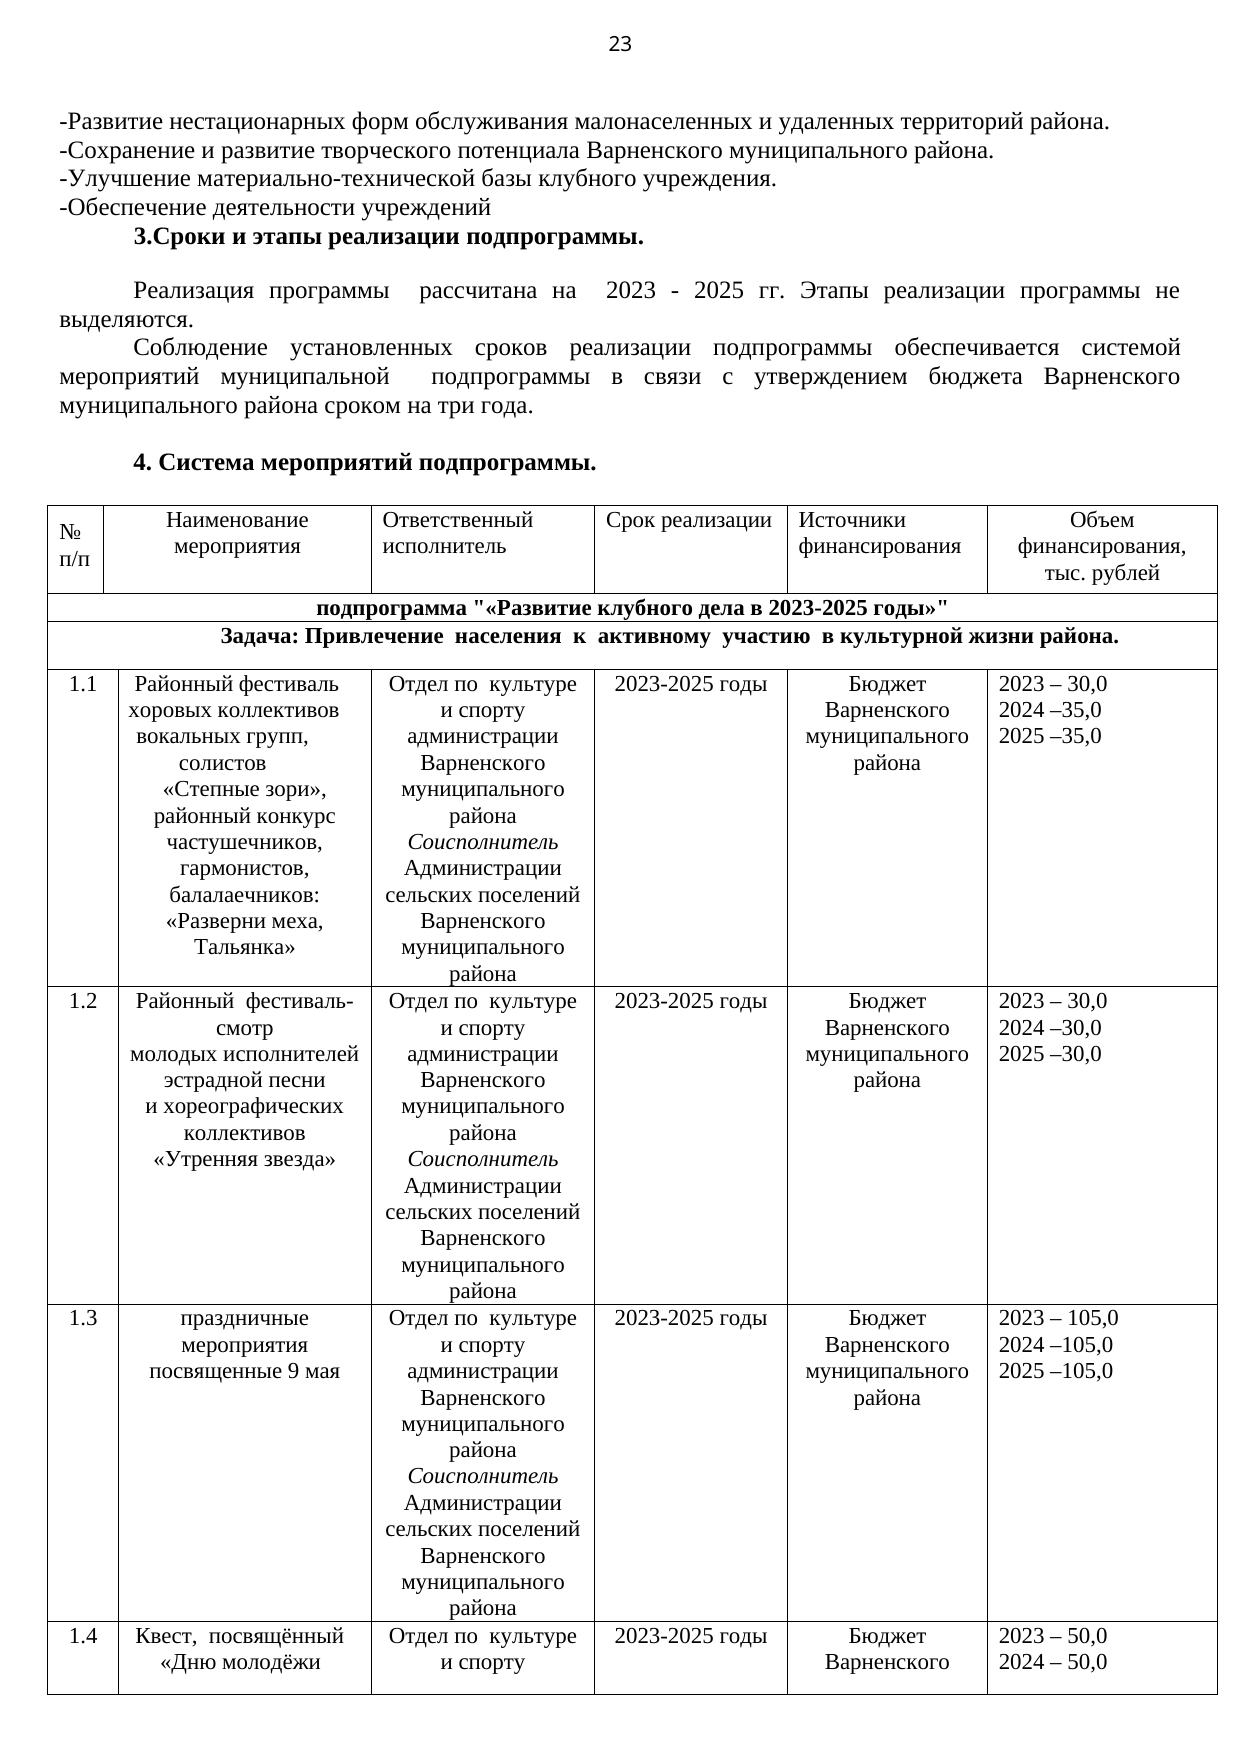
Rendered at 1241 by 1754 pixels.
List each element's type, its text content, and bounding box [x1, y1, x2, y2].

table_cell праздничные мероприятия посвященные 9 мая [119, 1305, 371, 1621]
table_cell 1.4 [48, 1622, 118, 1694]
text 4. Система мероприятий подпрограммы. [59, 447, 1181, 476]
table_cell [372, 1622, 594, 1694]
table_header Наименование мероприятия [104, 506, 371, 593]
text -Улучшение материально-технической базы клубного учреждения. [59, 163, 1181, 192]
table_cell 2023 – 105,0 2024 –105,0 2025 –105,0 [988, 1305, 1217, 1621]
table_cell 2023 – 30,0 2024 –30,0 2025 –30,0 [988, 987, 1217, 1303]
table_header Объем финансирования, тыс. рублей [988, 506, 1217, 593]
table_cell Районный фестиваль-смотр молодых исполнителей эстрадной песни и хореографических коллективов «Утренняя звезда» [119, 987, 371, 1303]
table_cell 2023-2025 годы [595, 670, 787, 986]
table_cell 2023 – 30,0 2024 –35,0 2025 –35,0 [988, 670, 1217, 986]
table_cell 2023-2025 годы [595, 1305, 787, 1621]
table_header Срок реализации [595, 506, 787, 593]
table_header Ответственный исполнитель [372, 506, 594, 593]
table_header №п/п [48, 506, 103, 593]
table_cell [788, 1622, 987, 1694]
table_cell 1.3 [48, 1305, 118, 1621]
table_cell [988, 1622, 1217, 1694]
table_cell 1.1 [48, 670, 118, 986]
table_cell 2023-2025 годы [595, 1622, 787, 1694]
table_cell 2023-2025 годы [595, 987, 787, 1303]
table_cell Задача: Привлечение населения к активному участию в культурной жизни района. [48, 622, 1217, 669]
text Реализация программы рассчитана на 2023 - 2025 гг. Этапы реализации программы не выделяются. [59, 275, 1181, 332]
text -Обеспечение деятельности учреждений [59, 192, 1181, 221]
text -Развитие нестационарных форм обслуживания малонаселенных и удаленных территорий района. [59, 106, 1181, 135]
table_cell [119, 1622, 371, 1694]
table_cell 1.2 [48, 987, 118, 1303]
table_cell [788, 1305, 987, 1621]
table_cell Районный фестиваль хоровых коллективов вокальных групп, солистов «Степные зори», районный конкурс частушечников, гармонистов, балалаечников: «Разверни меха, Тальянка» [119, 670, 371, 986]
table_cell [372, 1305, 594, 1621]
text 3.Сроки и этапы реализации подпрограммы. [133, 221, 1181, 250]
table_cell Бюджет Варненского муниципального района [788, 670, 987, 986]
table_header Источники финансирования [788, 506, 987, 593]
text Соблюдение установленных сроков реализации подпрограммы обеспечивается системой мероприятий муниципальной подпрограммы в связи с утверждением бюджета Варненского муниципального района сроком на три года. [59, 332, 1181, 419]
table_cell подпрограмма "«Развитие клубного дела в 2023-2025 годы»" [48, 594, 1217, 621]
table_cell Бюджет Варненского муниципального района [788, 987, 987, 1303]
text -Сохранение и развитие творческого потенциала Варненского муниципального района. [59, 135, 1181, 163]
